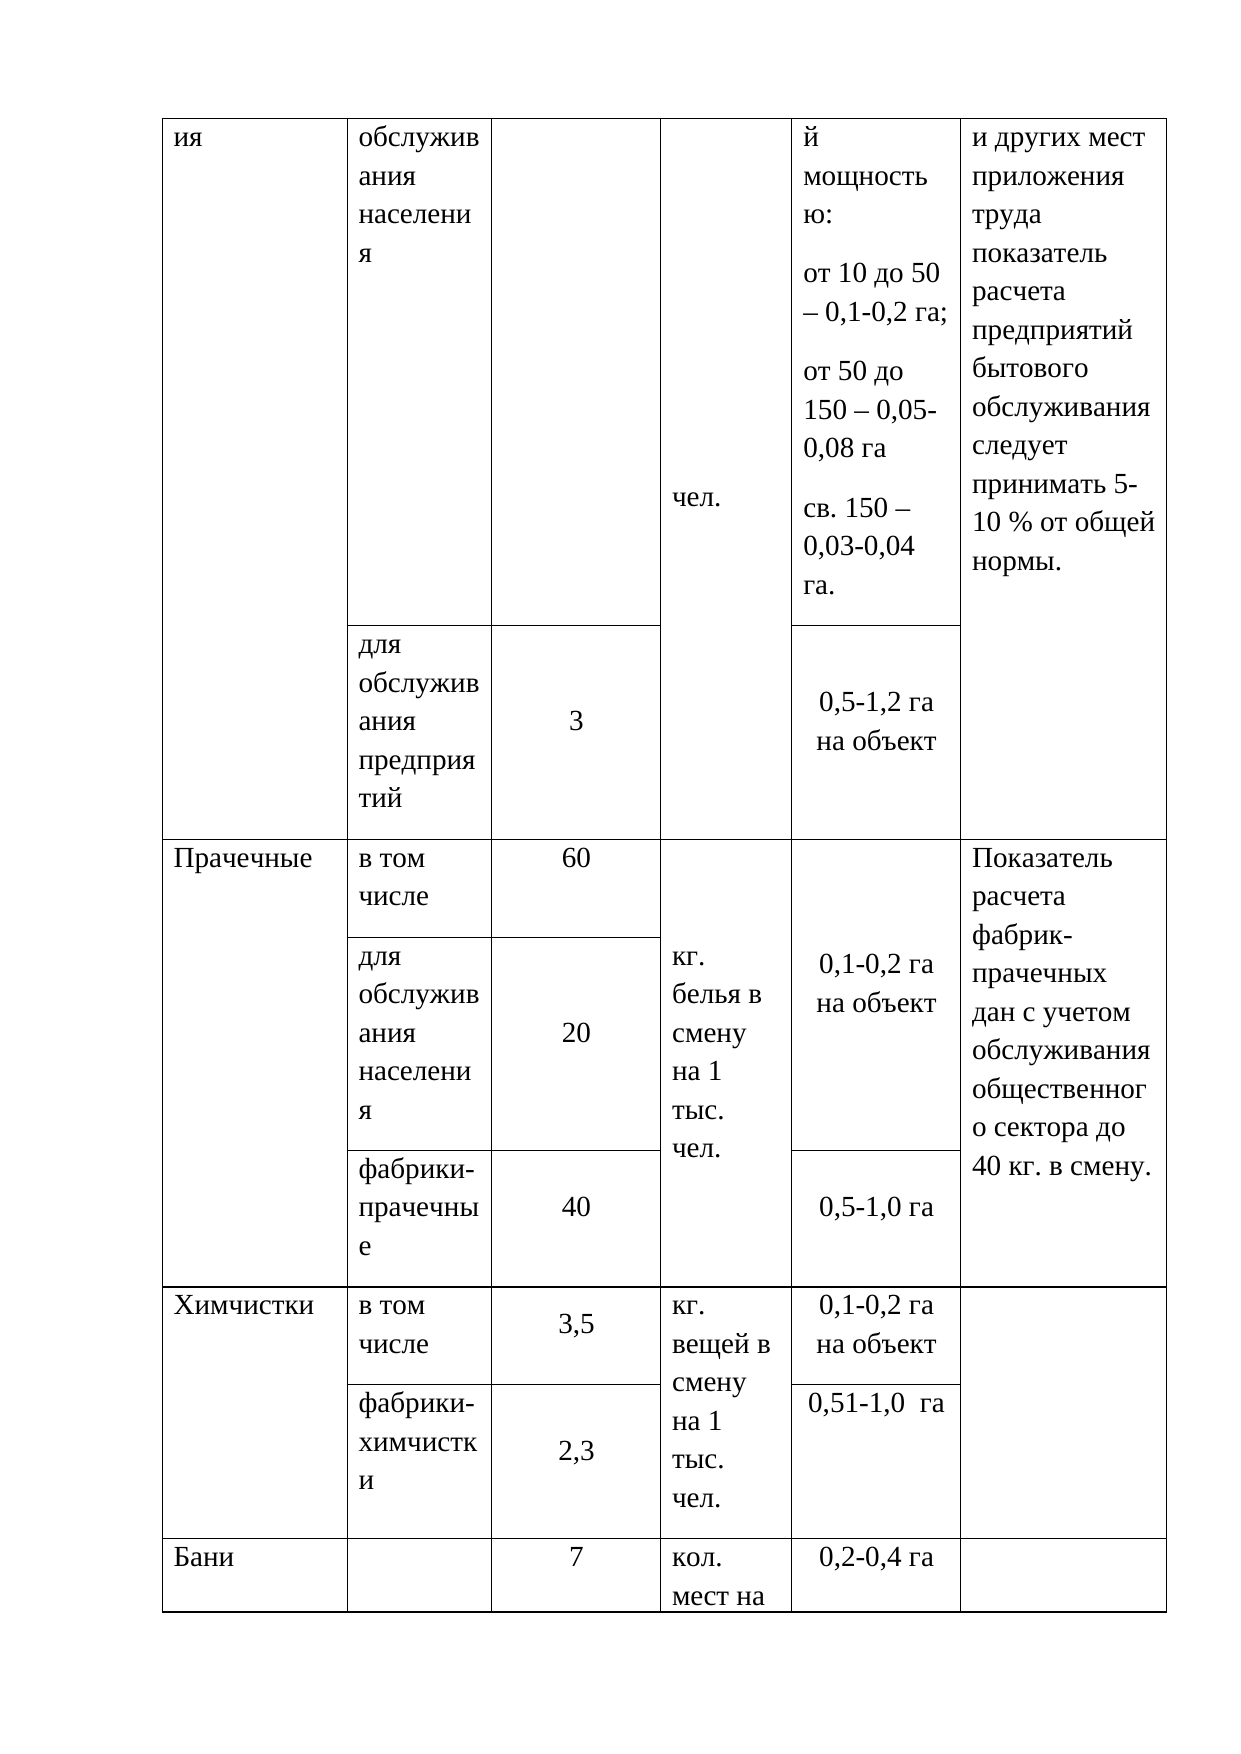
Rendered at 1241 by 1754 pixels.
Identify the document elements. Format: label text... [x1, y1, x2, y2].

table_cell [348, 119, 491, 625]
table_cell фабрики-прачечные [348, 1151, 491, 1286]
table_cell 0,51-1,0 га [792, 1385, 960, 1538]
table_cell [661, 1539, 791, 1611]
table_cell для обслуживания населения [348, 938, 491, 1150]
table_cell Бани [163, 1539, 347, 1611]
table_cell 40 [492, 1151, 660, 1286]
table_cell Показатель расчета фабрик-прачечных дан с учетом обслуживания общественного сектора до . в смену. [961, 840, 1166, 1286]
table_cell 2,3 [492, 1385, 660, 1538]
table_cell Химчистки [163, 1288, 347, 1538]
table_cell [961, 1539, 1166, 1611]
table_cell 0,2- на объект [792, 1539, 960, 1611]
table_cell кг. вещей в смену на 1 тыс. чел. [661, 1288, 791, 1538]
table_cell [961, 1288, 1166, 1538]
table_cell Прачечные [163, 840, 347, 1286]
table_cell 0,5- на объект [792, 626, 960, 839]
table_cell 20 [492, 938, 660, 1150]
table_cell в том числе [348, 840, 491, 937]
table_cell кг. белья в смену на 1 тыс. чел. [661, 840, 791, 1286]
table_cell 4 [492, 119, 660, 625]
table_cell в том числе [348, 1288, 491, 1384]
table_cell [348, 1539, 491, 1611]
table_cell 3,5 [492, 1288, 660, 1384]
table_cell фабрики-химчистки [348, 1385, 491, 1538]
table_cell 0,5- [792, 1151, 960, 1286]
table_cell 60 [492, 840, 660, 937]
table_cell 3 [492, 626, 660, 839]
table_cell 0,1- на объект [792, 840, 960, 1150]
table_cell для обслуживания предприятий [348, 626, 491, 839]
table_cell 7 [492, 1539, 660, 1611]
table_cell 0,1- на объект [792, 1288, 960, 1384]
